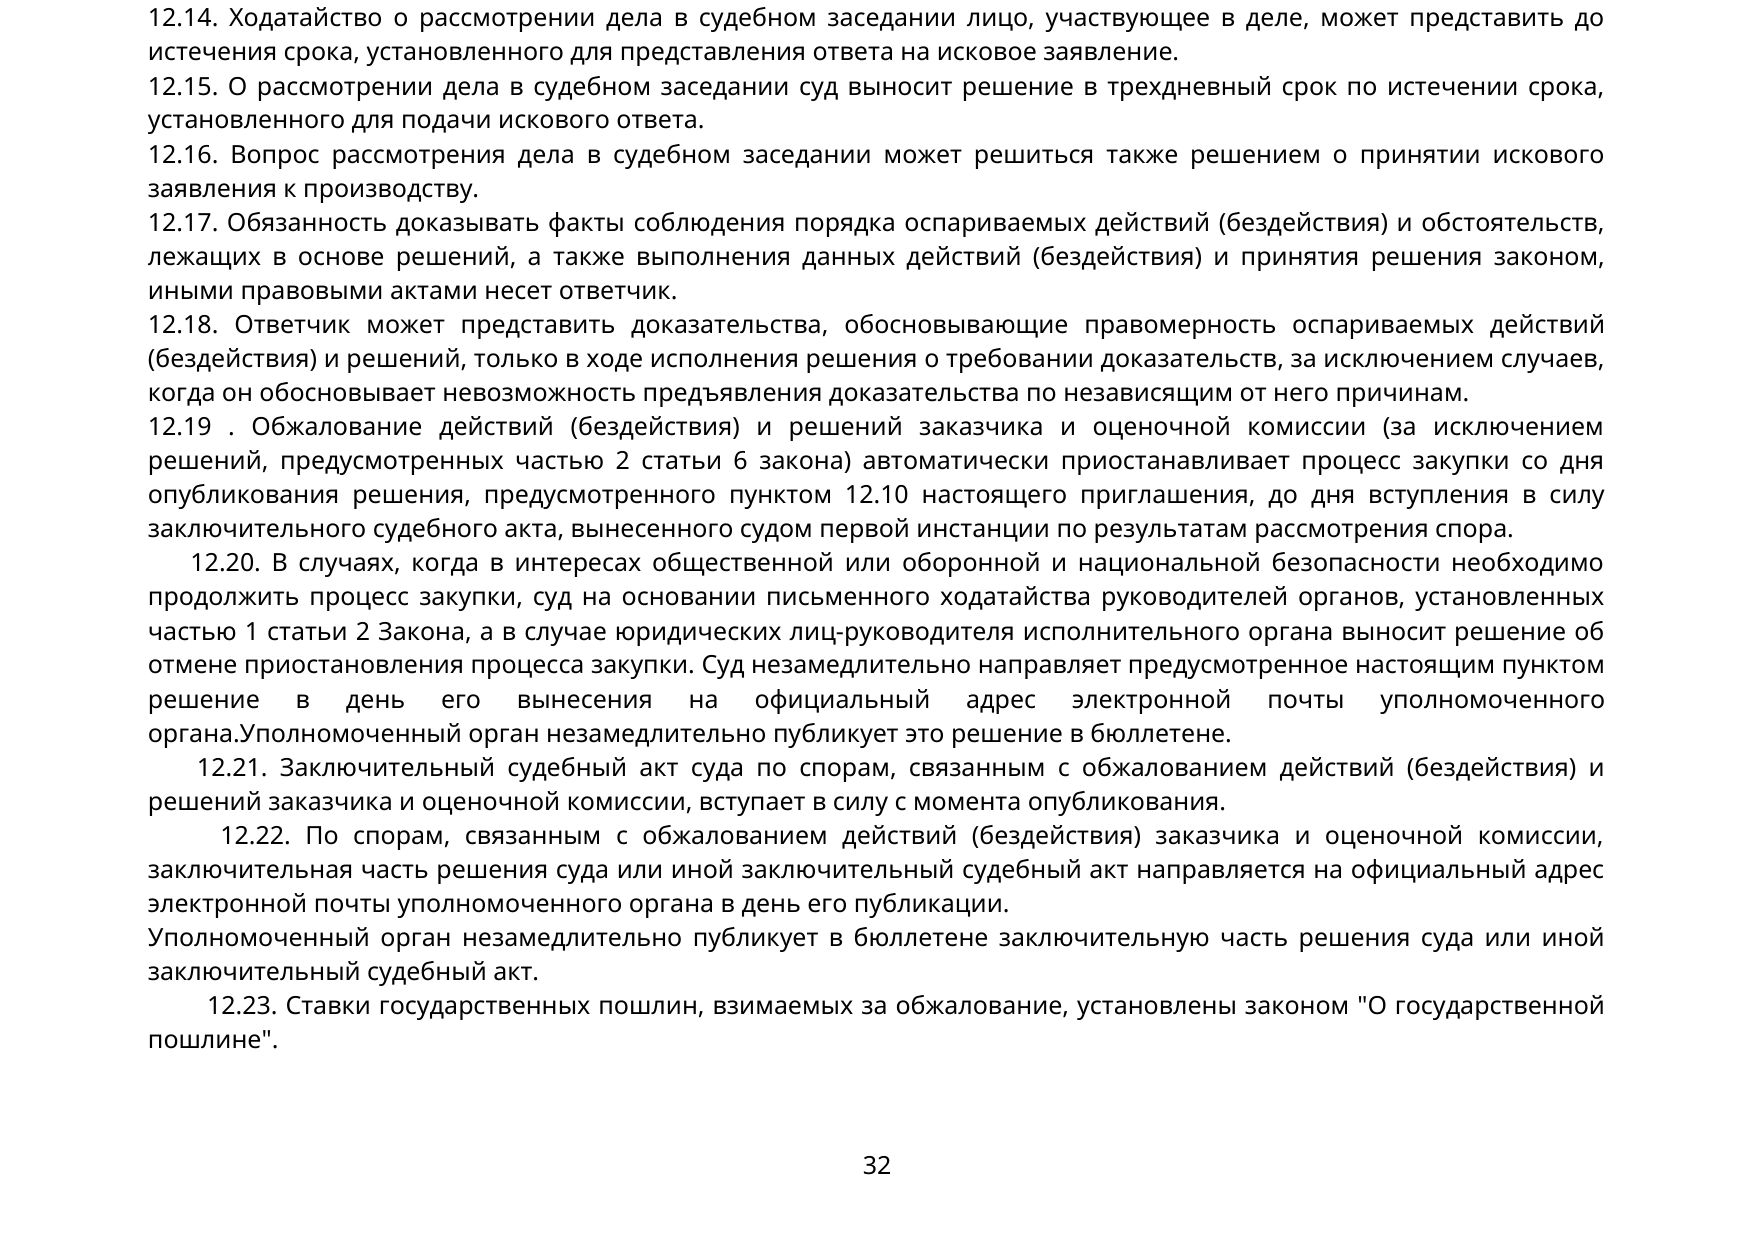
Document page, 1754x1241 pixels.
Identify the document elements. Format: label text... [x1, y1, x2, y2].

text 12.15. О рассмотрении дела в судебном заседании суд выносит решение в трехдневный срок по истечении срока, установленного для подачи искового ответа. [148, 68, 1606, 136]
text 12.20. В случаях, когда в интересах общественной или оборонной и национальной безопасности необходимо продолжить процесс закупки, суд на основании письменного ходатайства руководителей органов, установленных частью 1 статьи 2 Закона, а в случае юридических лиц-руководителя исполнительного органа выносит решение об отмене приостановления процесса закупки. Суд незамедлительно направляет предусмотренное настоящим пунктом решение в день его вынесения на официальный адрес электронной почты уполномоченного органа.Уполномоченный орган незамедлительно публикует это решение в бюллетене. [148, 545, 1606, 749]
text 12.18. Ответчик может представить доказательства, обосновывающие правомерность оспариваемых действий (бездействия) и решений, только в ходе исполнения решения о требовании доказательств, за исключением случаев, когда он обосновывает невозможность предъявления доказательства по независящим от него причинам. [148, 307, 1606, 409]
text 12.19 . Обжалование действий (бездействия) и решений заказчика и оценочной комиссии (за исключением решений, предусмотренных частью 2 статьи 6 закона) автоматически приостанавливает процесс закупки со дня опубликования решения, предусмотренного пунктом 12.10 настоящего приглашения, до дня вступления в силу заключительного судебного акта, вынесенного судом первой инстанции по результатам рассмотрения спора. [148, 409, 1606, 545]
text 12.22. По спорам, связанным с обжалованием действий (бездействия) заказчика и оценочной комиссии, заключительная часть решения суда или иной заключительный судебный акт направляется на официальный адрес электронной почты уполномоченного органа в день его публикации. [148, 817, 1606, 920]
text 12.21. Заключительный судебный акт суда по спорам, связанным с обжалованием действий (бездействия) и решений заказчика и оценочной комиссии, вступает в силу с момента опубликования. [148, 749, 1606, 817]
text Уполномоченный орган незамедлительно публикует в бюллетене заключительную часть решения суда или иной заключительный судебный акт. [148, 920, 1606, 988]
text 12.23. Ставки государственных пошлин, взимаемых за обжалование, установлены законом "О государственной пошлине". [148, 988, 1606, 1056]
text 12.17. Обязанность доказывать факты соблюдения порядка оспариваемых действий (бездействия) и обстоятельств, лежащих в основе решений, а также выполнения данных действий (бездействия) и принятия решения законом, иными правовыми актами несет ответчик. [148, 204, 1606, 307]
text 12.14. Ходатайство о рассмотрении дела в судебном заседании лицо, участвующее в деле, может представить до истечения срока, установленного для представления ответа на исковое заявление. [148, 0, 1606, 68]
text 12.16. Вопрос рассмотрения дела в судебном заседании может решиться также решением о принятии искового заявления к производству. [148, 136, 1606, 204]
